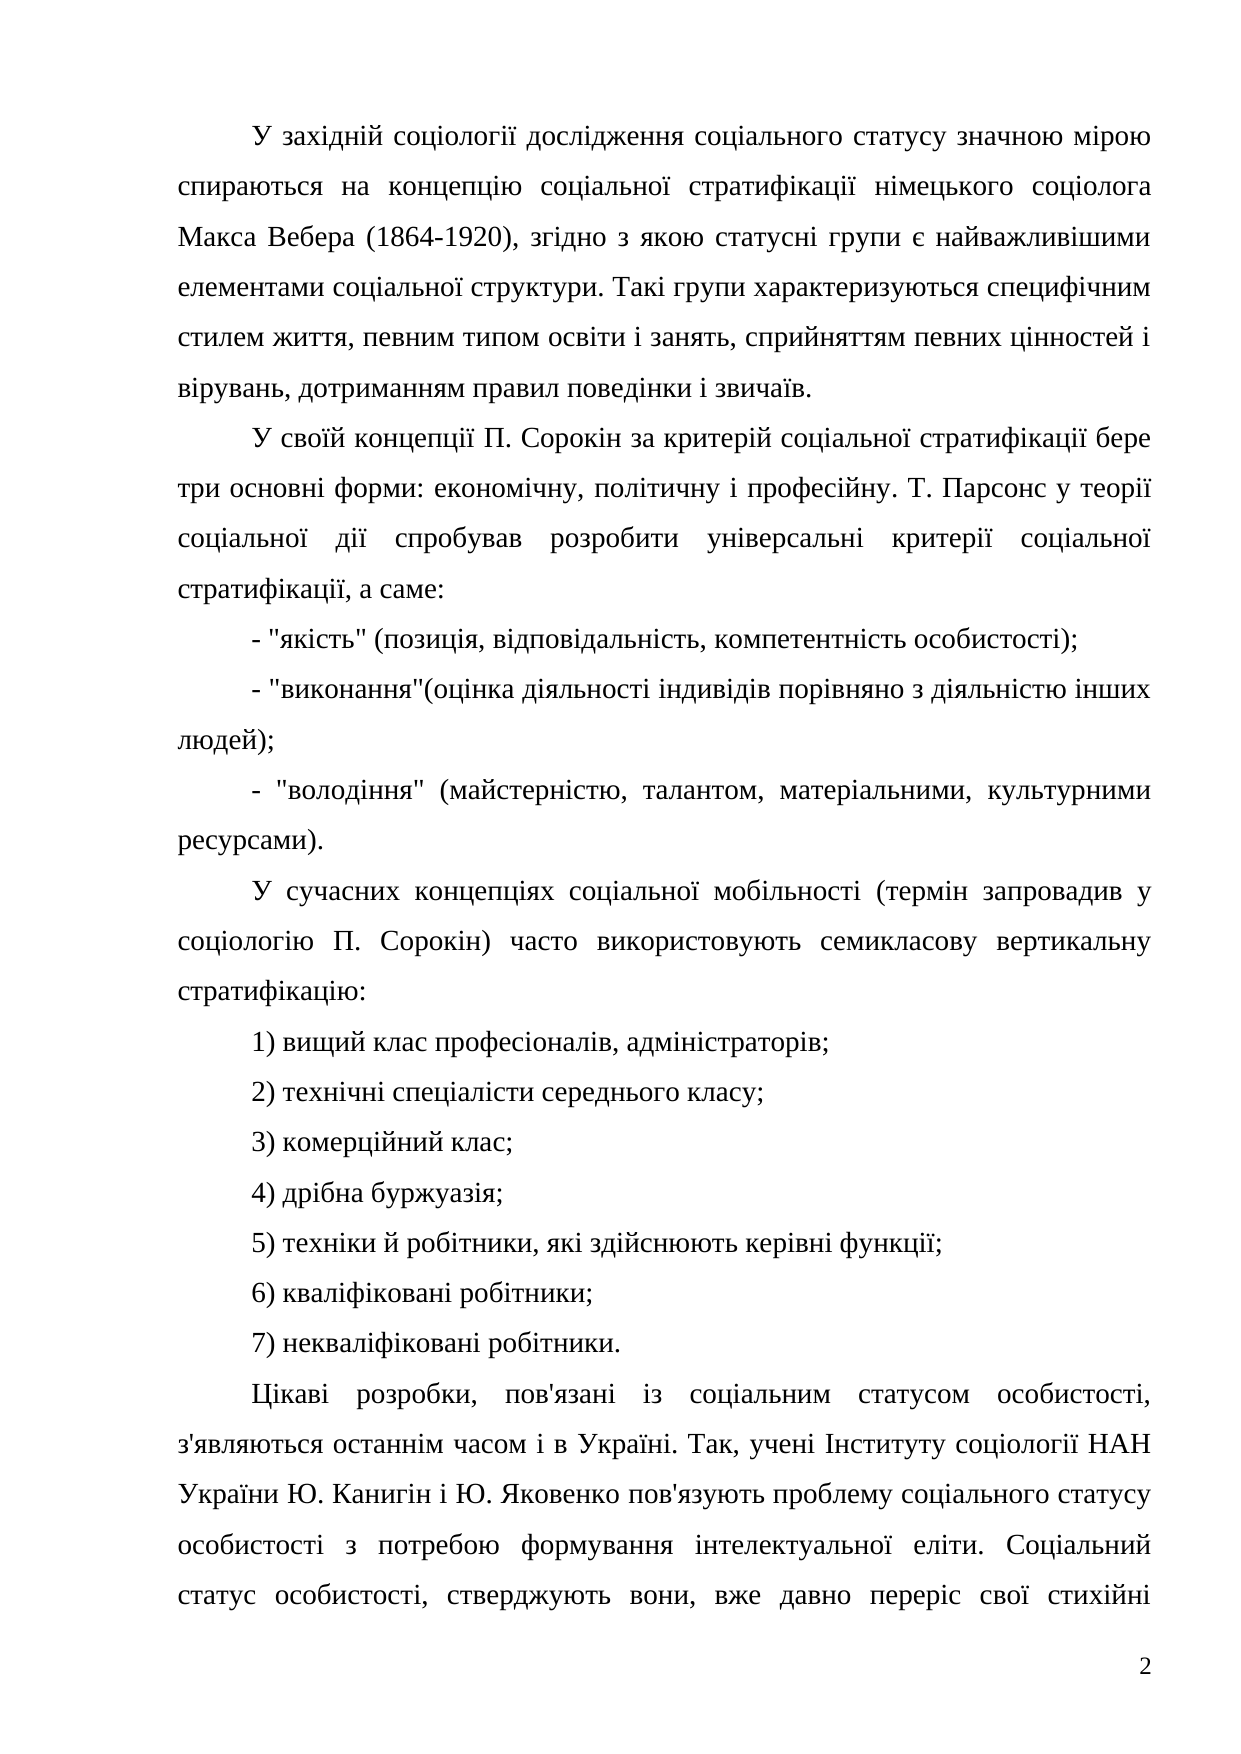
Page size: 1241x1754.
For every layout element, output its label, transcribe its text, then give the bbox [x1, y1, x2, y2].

text У сучасних концепціях соціальної мобільності (термін запровадив у соціологію П. Сорокін) часто використовують семикласову вертикальну стратифікацію: [177, 873, 1152, 1007]
text У західній соціології дослідження соціального статусу значною мірою спираються на концепцію соціальної стратифікації німецького соціолога Макса Вебера (1864-1920), згідно з якою статусні групи є найважливішими елементами соціальної структури. Такі групи характеризуються специфічним стилем життя, певним типом освіти і занять, сприйняттям певних цінностей і вірувань, дотриманням правил поведінки і звичаїв. [177, 118, 1152, 403]
text 7) некваліфіковані робітники. [177, 1326, 1152, 1359]
text 1) вищий клас професіоналів, адміністраторів; [177, 1024, 1152, 1057]
text У своїй концепції П. Сорокін за критерій соціальної стратифікації бере три основні форми: економічну, політичну і професійну. Т. Парсонс у теорії соціальної дії спробував розробити універсальні критерії соціальної стратифікації, а саме: [177, 420, 1152, 604]
text 6) кваліфіковані робітники; [177, 1275, 1152, 1309]
text - "якість" (позиція, відповідальність, компетентність особистості); [177, 621, 1152, 655]
text 2) технічні спеціалісти середнього класу; [177, 1074, 1152, 1108]
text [177, 1376, 1152, 1611]
text - "виконання"(оцінка діяльності індивідів порівняно з діяльністю інших людей); [177, 672, 1152, 755]
text 5) техніки й робітники, які здійснюють керівні функції; [177, 1225, 1152, 1258]
text - "володіння" (майстерністю, талантом, матеріальними, культурними ресурсами). [177, 772, 1152, 856]
text 4) дрібна буржуазія; [177, 1175, 1152, 1208]
text 3) комерційний клас; [177, 1124, 1152, 1158]
